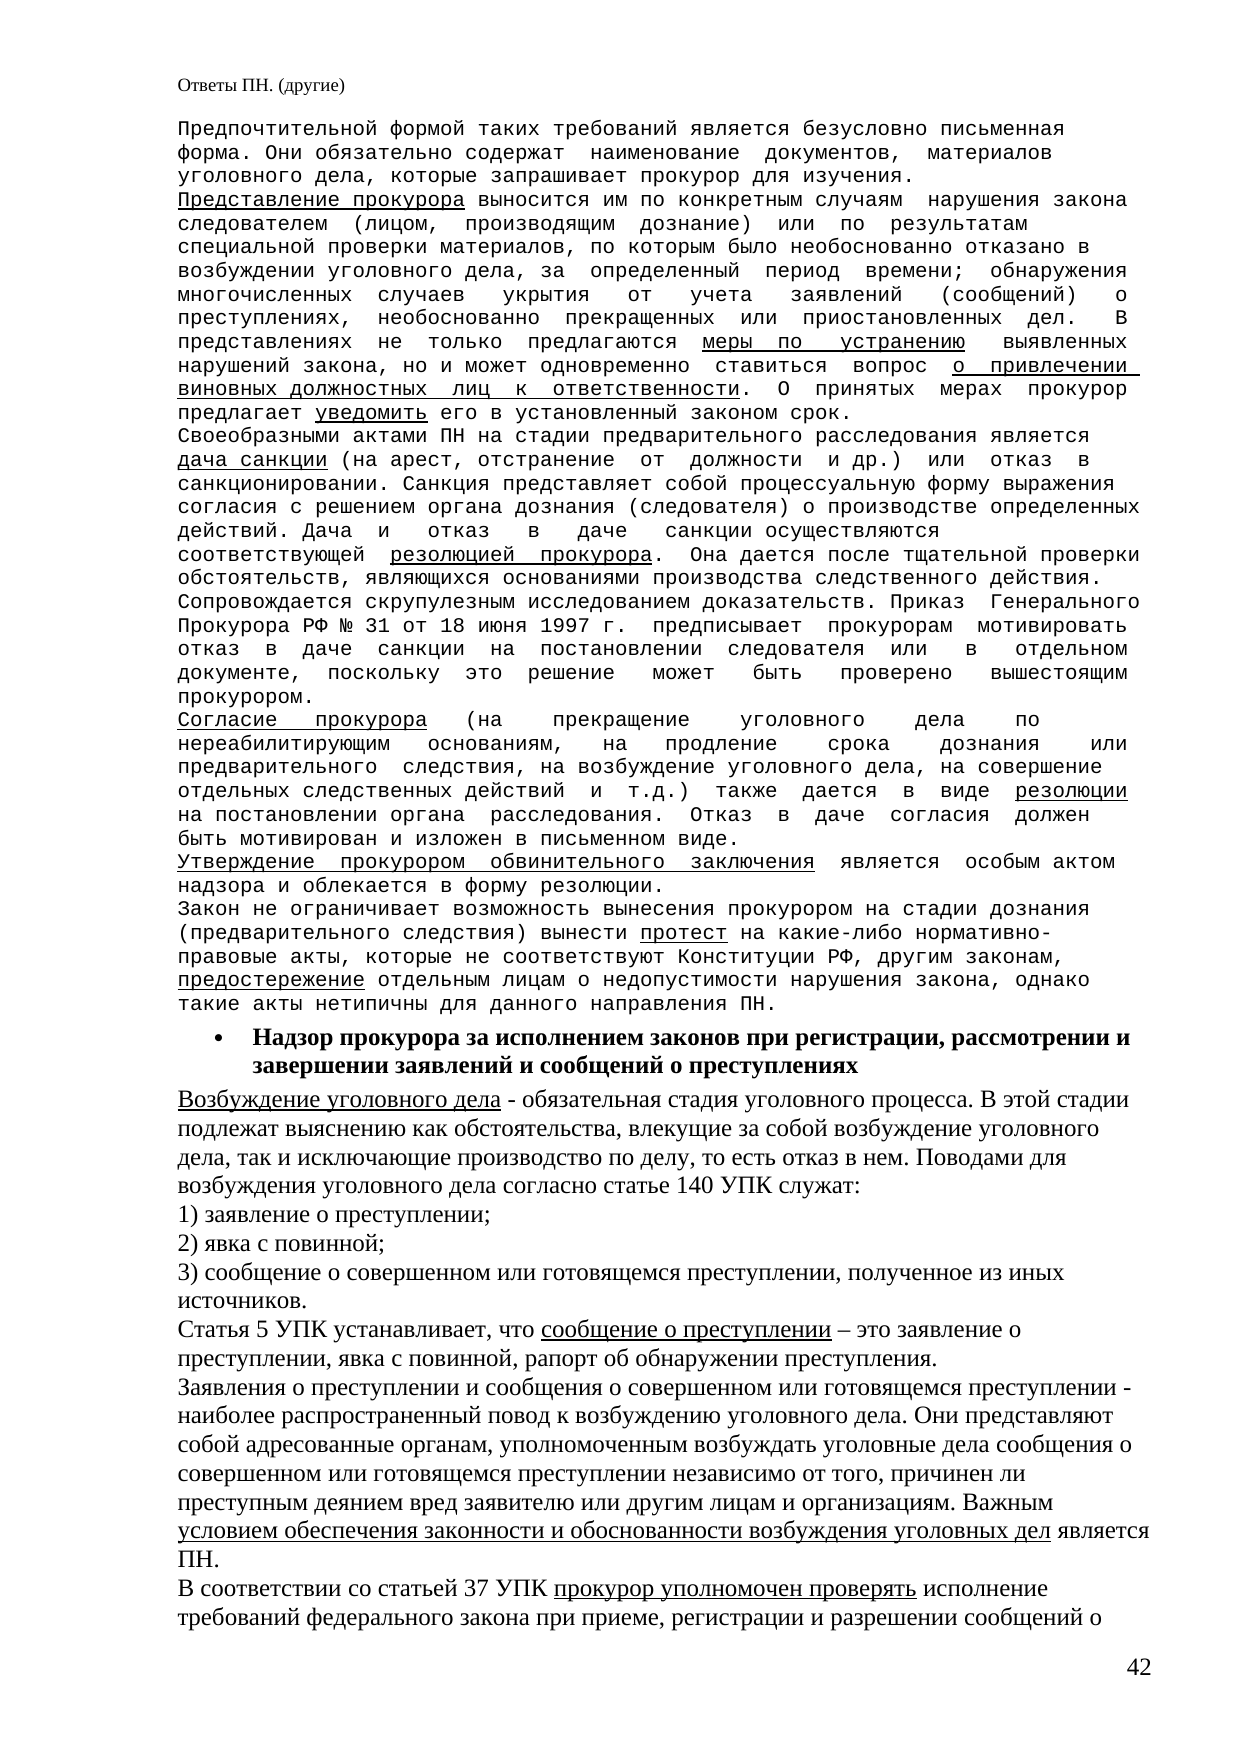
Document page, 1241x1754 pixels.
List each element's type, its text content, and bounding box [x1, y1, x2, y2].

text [177, 1084, 1152, 1631]
text Представление прокурора выносится им по конкретным случаям нарушения закона следователем (лицом, производящим дознание) или по результатам специальной проверки материалов, по которым было необоснованно отказано в возбуждении уголовного дела, за определенный период времени; обнаружения многочисленных случаев укрытия от учета заявлений (сообщений) о преступлениях, необоснованно прекращенных или приостановленных дел. В представлениях не только предлагаются меры по устранению выявленных нарушений закона, но и может одновременно ставиться вопрос о привлечении виновных должностных лиц к ответственности. О принятых мерах прокурор предлагает уведомить его в установленный законом срок. [177, 189, 1152, 426]
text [177, 118, 1152, 189]
text Закон не ограничивает возможность вынесения прокурором на стадии дознания (предварительного следствия) вынести протест на какие-либо нормативно-правовые акты, которые не соответствуют Конституции РФ, другим законам, предостережение отдельным лицам о недопустимости нарушения закона, однако такие акты нетипичны для данного направления ПН. [177, 898, 1152, 1017]
text Своеобразными актами ПН на стадии предварительного расследования является дача санкции (на арест, отстранение от должности и др.) или отказ в санкционировании. Санкция представляет собой процессуальную форму выражения согласия с решением органа дознания (следователя) о производстве определенных действий. Дача и отказ в даче санкции осуществляются соответствующей резолюцией прокурора. Она дается после тщательной проверки обстоятельств, являющихся основаниями производства следственного действия. Сопровождается скрупулезным исследованием доказательств. Приказ Генерального Прокурора РФ № 31 от 18 июня . предписывает прокурорам мотивировать отказ в даче санкции на постановлении следователя или в отдельном документе, поскольку это решение может быть проверено вышестоящим прокурором. [177, 426, 1152, 709]
list Надзор прокурора за исполнением законов при регистрации, рассмотрении и завершении заявлений и сообщений о преступлениях [215, 1022, 1152, 1079]
text Утверждение прокурором обвинительного заключения является особым актом надзора и облекается в форму резолюции. [177, 851, 1152, 898]
text Согласие прокурора (на прекращение уголовного дела по нереабилитирующим основаниям, на продление срока дознания или предварительного следствия, на возбуждение уголовного дела, на совершение отдельных следственных действий и т.д.) также дается в виде резолюции на постановлении органа расследования. Отказ в даче согласия должен быть мотивирован и изложен в письменном виде. [177, 709, 1152, 851]
